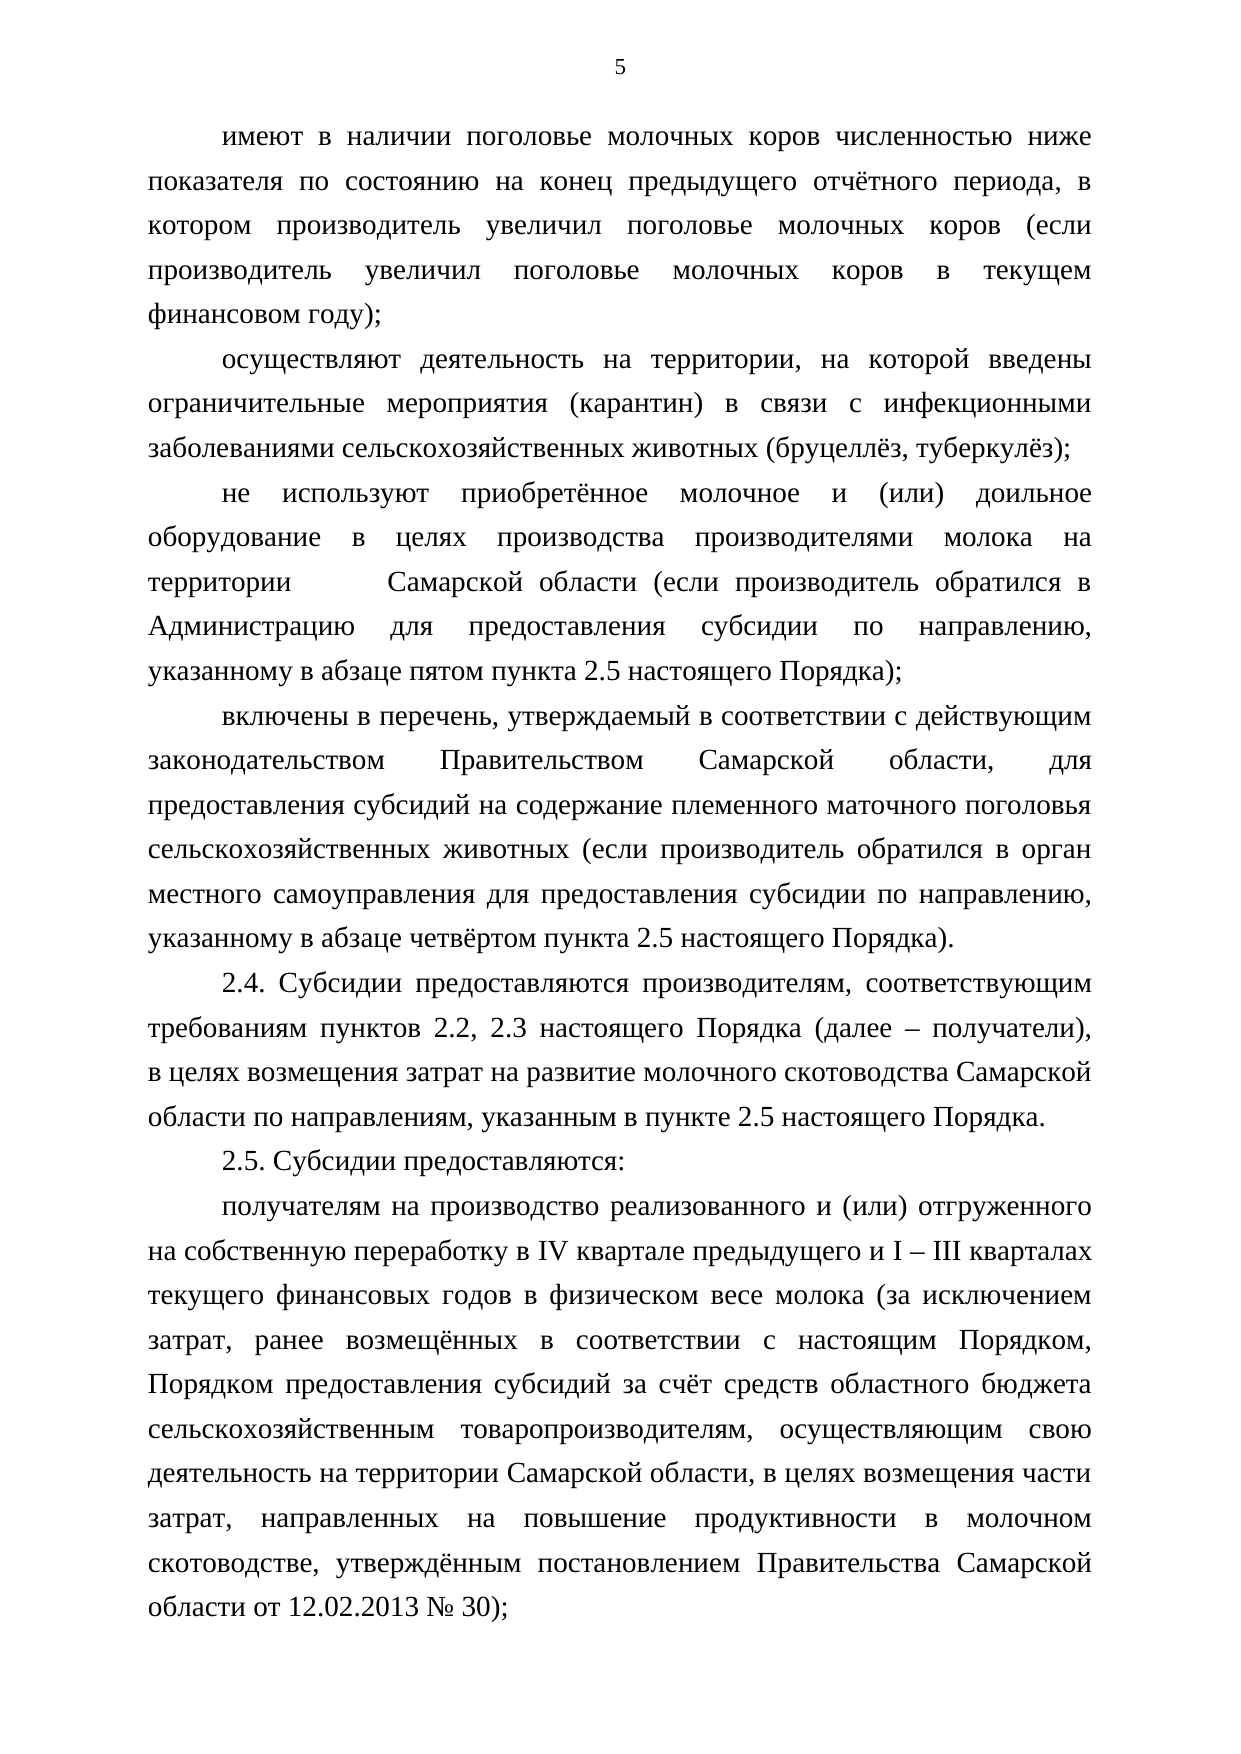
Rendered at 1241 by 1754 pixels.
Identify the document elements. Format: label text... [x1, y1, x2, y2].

text осуществляют деятельность на территории, на которой введены ограничительные мероприятия (карантин) в связи с инфекционными заболеваниями сельскохозяйственных животных (бруцеллёз, туберкулёз); [148, 341, 1092, 464]
text 2.5. Субсидии предоставляются: [148, 1143, 1092, 1177]
text имеют в наличии поголовье молочных коров численностью ниже показателя по состоянию на конец предыдущего отчётного периода, в котором производитель увеличил поголовье молочных коров (если производитель увеличил поголовье молочных коров в текущем финансовом году); [148, 118, 1092, 330]
text получателям на производство реализованного и (или) отгруженного на собственную переработку в IV квартале предыдущего и I – III кварталах текущего финансовых годов в физическом весе молока (за исключением затрат, ранее возмещённых в соответствии с настоящим Порядком, Порядком предоставления субсидий за счёт средств областного бюджета сельскохозяйственным товаропроизводителям, осуществляющим свою деятельность на территории Самарской области, в целях возмещения части затрат, направленных на повышение продуктивности в молочном скотоводстве, утверждённым постановлением Правительства Самарской области от 12.02.2013 № 30); [148, 1188, 1092, 1623]
text не используют приобретённое молочное и (или) доильное оборудование в целях производства производителями молока на территории Самарской области (если производитель обратился в Администрацию для предоставления субсидии по направлению, указанному в абзаце пятом пункта 2.5 настоящего Порядка); [148, 475, 1092, 687]
text 2.4. Субсидии предоставляются производителям, соответствующим требованиям пунктов 2.2, 2.3 настоящего Порядка (далее – получатели), в целях возмещения затрат на развитие молочного скотоводства Самарской области по направлениям, указанным в пункте 2.5 настоящего Порядка. [148, 965, 1092, 1132]
text включены в перечень, утверждаемый в соответствии с действующим законодательством Правительством Самарской области, для предоставления субсидий на содержание племенного маточного поголовья сельскохозяйственных животных (если производитель обратился в орган местного самоуправления для предоставления субсидии по направлению, указанному в абзаце четвёртом пункта 2.5 настоящего Порядка). [148, 698, 1092, 954]
